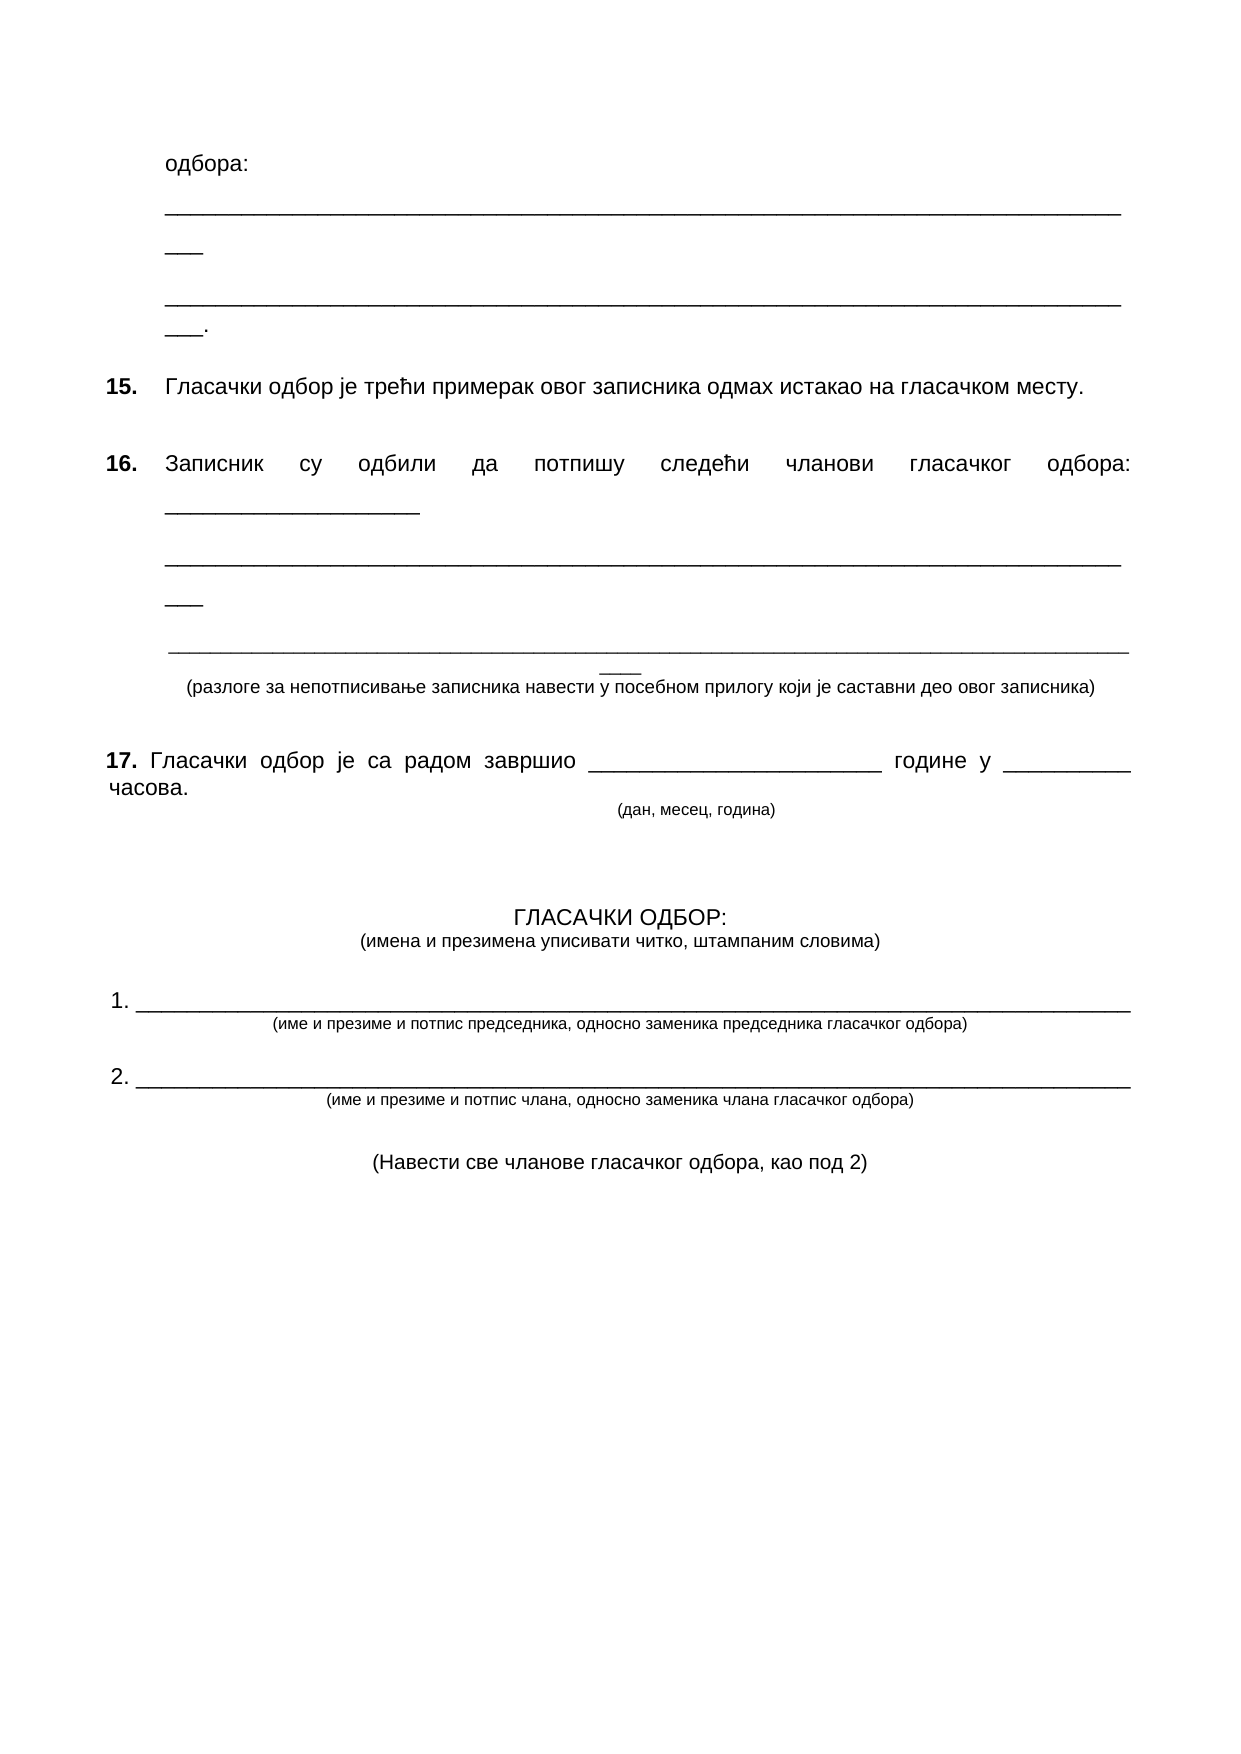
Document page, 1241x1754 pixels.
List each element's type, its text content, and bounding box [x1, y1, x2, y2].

text ______________________________________________________________________________ [165, 541, 1132, 607]
text (име и презиме и потпис члана, односно заменика члана гласачког одбора) [109, 1089, 1132, 1109]
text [106, 150, 1132, 255]
text (Навести све чланове гласачког одбора, као под 2) [109, 1149, 1132, 1173]
text 17. Гласачки одбор је са радом завршио _______________________ године у __________ часова. [106, 747, 1132, 800]
text (имена и презимена уписивати читко, штампаним словима) [109, 930, 1132, 952]
text ________________________________________________________________________________________________ [109, 632, 1132, 676]
text 15. Гласачки одбор је трећи примерак овог записника одмах истакао на гласачком месту. [106, 373, 1132, 399]
text (разлоге за непотписивање записника навести у посебном прилогу који је саставни део овог записника) [150, 676, 1132, 697]
text (дан, месец, година) [109, 800, 1132, 819]
text 2. ______________________________________________________________________________ [109, 1063, 1132, 1089]
text (име и презиме и потпис председника, односно заменика председника гласачког одбора) [109, 1014, 1132, 1033]
text 1. ______________________________________________________________________________ [109, 987, 1132, 1014]
text ______________________________________________________________________________. [165, 281, 1132, 337]
text 16. Записник су одбили да потпишу следећи чланови гласачког одбора: ____________________ [106, 449, 1132, 515]
text ГЛАСАЧКИ ОДБОР: [109, 904, 1132, 930]
